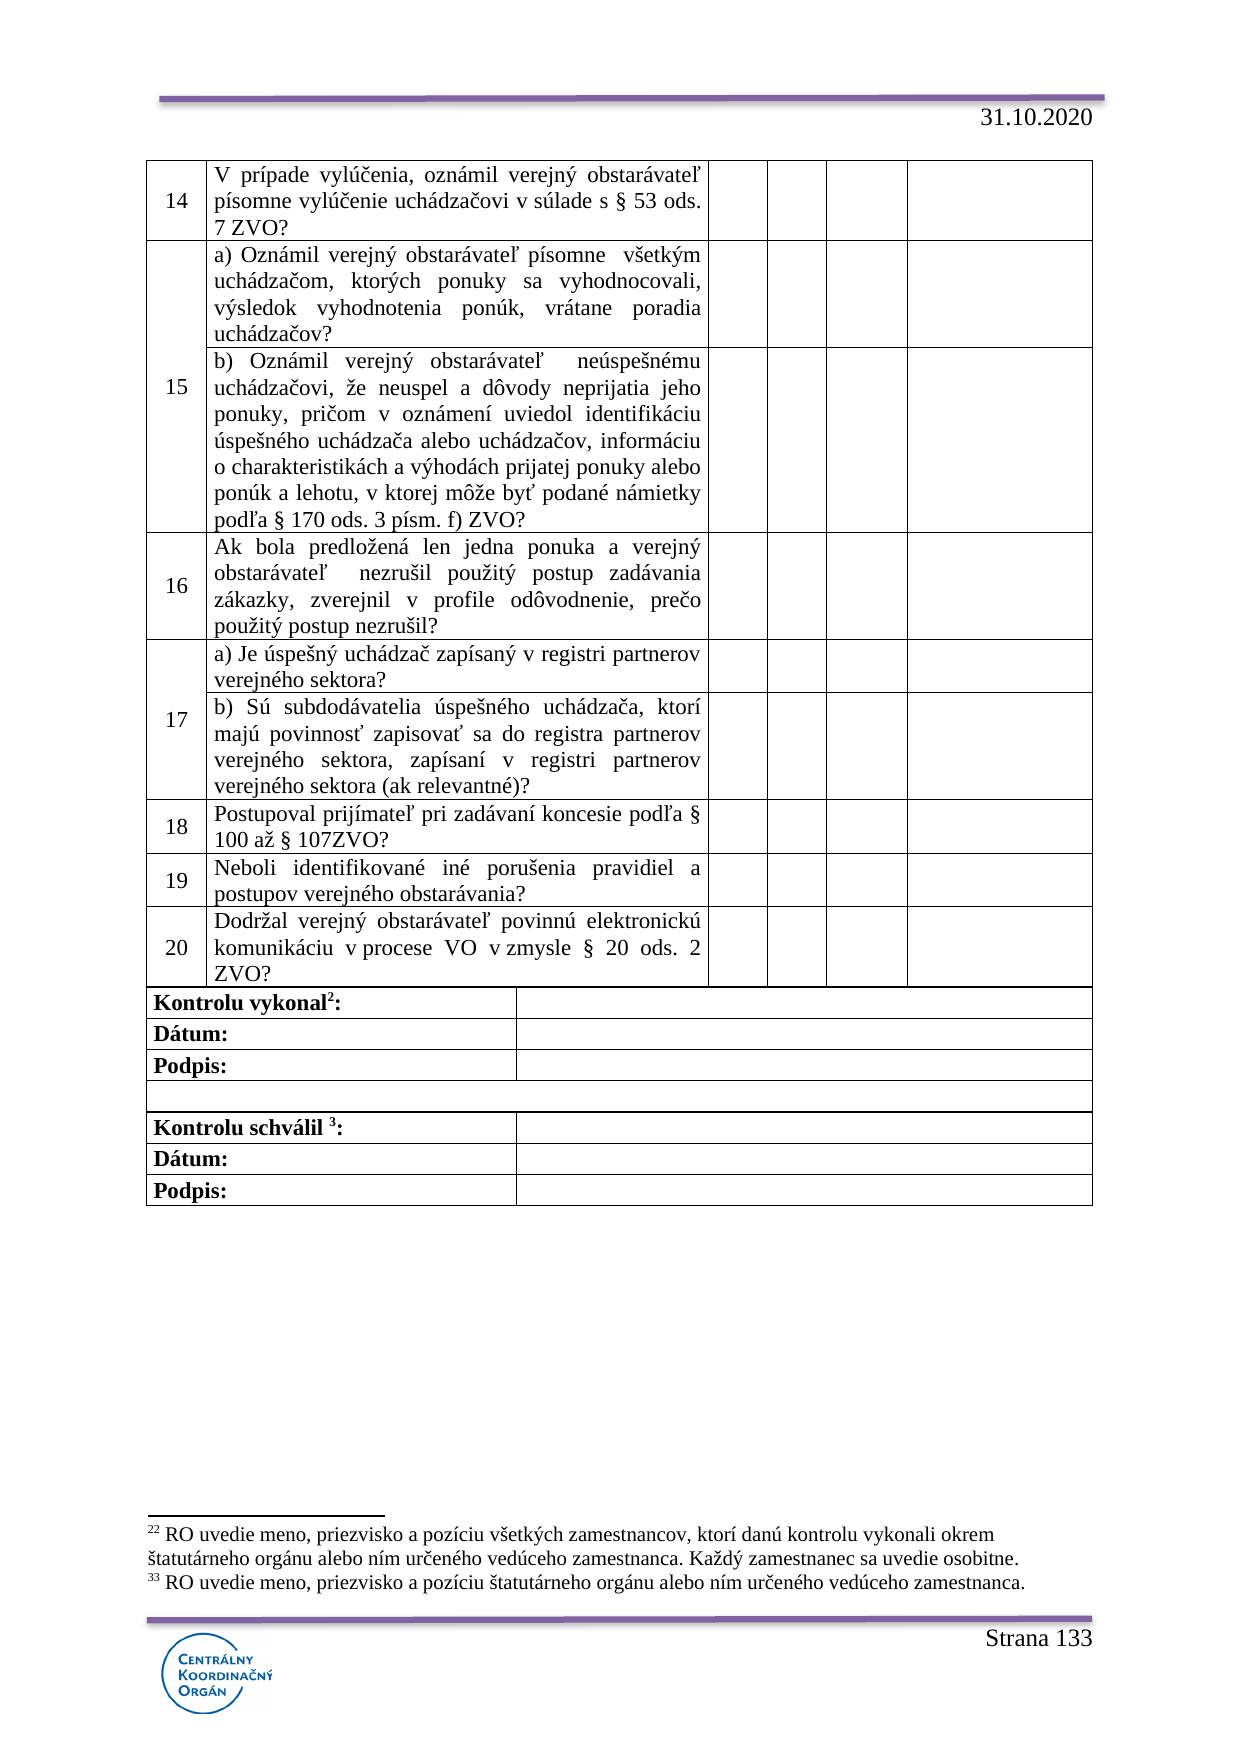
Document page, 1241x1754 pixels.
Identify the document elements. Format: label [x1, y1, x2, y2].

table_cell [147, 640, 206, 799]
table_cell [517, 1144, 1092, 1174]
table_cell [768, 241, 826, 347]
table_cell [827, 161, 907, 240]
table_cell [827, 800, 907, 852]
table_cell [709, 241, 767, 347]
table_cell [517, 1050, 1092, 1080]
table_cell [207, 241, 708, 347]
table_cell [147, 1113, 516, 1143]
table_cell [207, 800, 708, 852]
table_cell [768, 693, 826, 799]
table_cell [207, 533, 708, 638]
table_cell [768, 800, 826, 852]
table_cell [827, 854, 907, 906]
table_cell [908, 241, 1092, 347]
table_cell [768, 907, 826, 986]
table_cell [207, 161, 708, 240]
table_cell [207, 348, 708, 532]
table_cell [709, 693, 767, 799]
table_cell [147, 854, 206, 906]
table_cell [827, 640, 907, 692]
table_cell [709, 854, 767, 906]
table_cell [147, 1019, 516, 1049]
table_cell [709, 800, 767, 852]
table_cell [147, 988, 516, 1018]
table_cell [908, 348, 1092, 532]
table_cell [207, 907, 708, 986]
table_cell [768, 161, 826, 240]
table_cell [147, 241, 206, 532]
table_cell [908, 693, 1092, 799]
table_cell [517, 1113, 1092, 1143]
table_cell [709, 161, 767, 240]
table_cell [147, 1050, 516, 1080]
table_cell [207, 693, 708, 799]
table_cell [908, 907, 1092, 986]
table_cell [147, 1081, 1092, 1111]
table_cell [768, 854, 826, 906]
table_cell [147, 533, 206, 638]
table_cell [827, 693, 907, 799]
picture [159, 1631, 272, 1713]
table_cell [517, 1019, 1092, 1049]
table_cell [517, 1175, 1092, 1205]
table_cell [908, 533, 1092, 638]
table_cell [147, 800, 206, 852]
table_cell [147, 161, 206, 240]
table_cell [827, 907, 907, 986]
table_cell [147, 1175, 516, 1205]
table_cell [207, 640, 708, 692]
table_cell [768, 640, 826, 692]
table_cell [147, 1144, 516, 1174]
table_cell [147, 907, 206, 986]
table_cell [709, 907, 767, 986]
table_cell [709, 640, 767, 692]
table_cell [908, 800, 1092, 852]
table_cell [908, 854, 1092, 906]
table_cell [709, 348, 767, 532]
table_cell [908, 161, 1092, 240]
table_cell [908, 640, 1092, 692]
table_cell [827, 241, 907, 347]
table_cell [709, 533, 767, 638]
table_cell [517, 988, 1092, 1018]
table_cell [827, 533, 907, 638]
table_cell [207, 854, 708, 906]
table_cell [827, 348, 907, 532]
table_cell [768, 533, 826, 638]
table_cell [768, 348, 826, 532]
